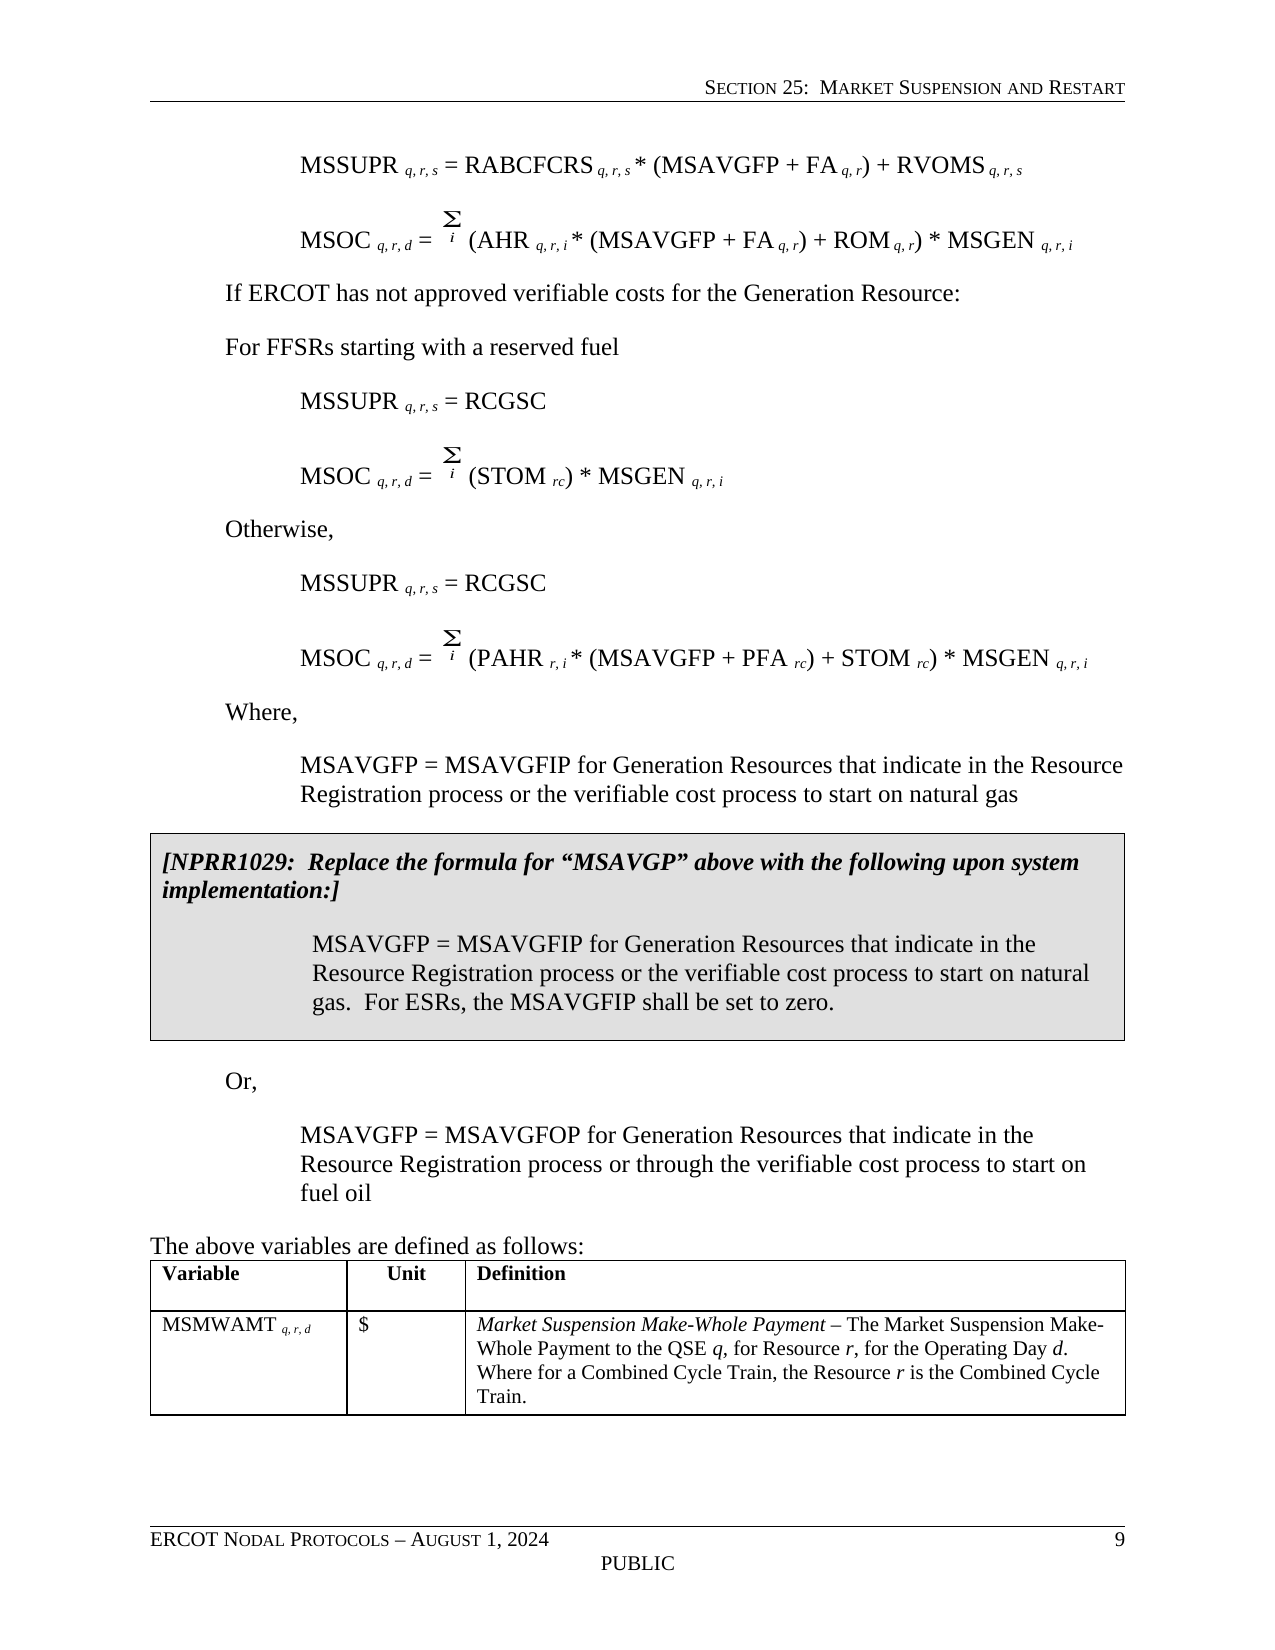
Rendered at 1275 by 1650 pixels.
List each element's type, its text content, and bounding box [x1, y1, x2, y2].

table_header Variable [151, 1261, 346, 1310]
text Where, [225, 697, 1125, 726]
text Or, [150, 1066, 1125, 1095]
text If ERCOT has not approved verifiable costs for the Generation Resource: [225, 278, 1125, 307]
text The above variables are defined as follows: [150, 1231, 1125, 1260]
table_cell MSMWAMT q, r, d [151, 1312, 346, 1414]
table_header Definition [466, 1261, 1125, 1310]
text MSSUPR q, r, s = RABCFCRS q, r, s * (MSAVGFP + FA q, r) + RVOMS q, r, s [300, 150, 1125, 179]
text MSAVGFP = MSAVGFOP for Generation Resources that indicate in the Resource Registration process or through the verifiable cost process to start on fuel oil [300, 1120, 1125, 1206]
text Otherwise, [225, 514, 1125, 543]
text MSOC q, r, d = (PAHR r, i * (MSAVGFP + PFA rc) + STOM rc) * MSGEN q, r, i [300, 622, 1125, 672]
text MSOC q, r, d = (STOM rc) * MSGEN q, r, i [300, 440, 1125, 489]
table_cell Market Suspension Make-Whole Payment – The Market Suspension Make-Whole Payment to the QSE q, for Resource r, for the Operating Day d. Where for a Combined Cycle Train, the Resource r is the Combined Cycle Train. [466, 1312, 1125, 1414]
text MSOC q, r, d = (AHR q, r, i * (MSAVGFP + FA q, r) + ROM q, r) * MSGEN q, r, i [300, 204, 1125, 253]
table_header [NPRR1029: Replace the formula for “MSAVGP” above with the following upon system implementation:] MSAVGFP = MSAVGFIP for Generation Resources that indicate in the Resource Registration process or the verifiable cost process to start on natural gas. For ESRs, the MSAVGFIP shall be set to zero. [151, 834, 1124, 1040]
text MSAVGFP = MSAVGFIP for Generation Resources that indicate in the Resource Registration process or the verifiable cost process to start on natural gas [300, 751, 1125, 808]
table_cell $ [348, 1312, 465, 1414]
text MSSUPR q, r, s = RCGSC [300, 386, 1125, 415]
table_header Unit [348, 1261, 465, 1310]
text MSSUPR q, r, s = RCGSC [300, 568, 1125, 597]
text For FFSRs starting with a reserved fuel [225, 332, 1125, 361]
